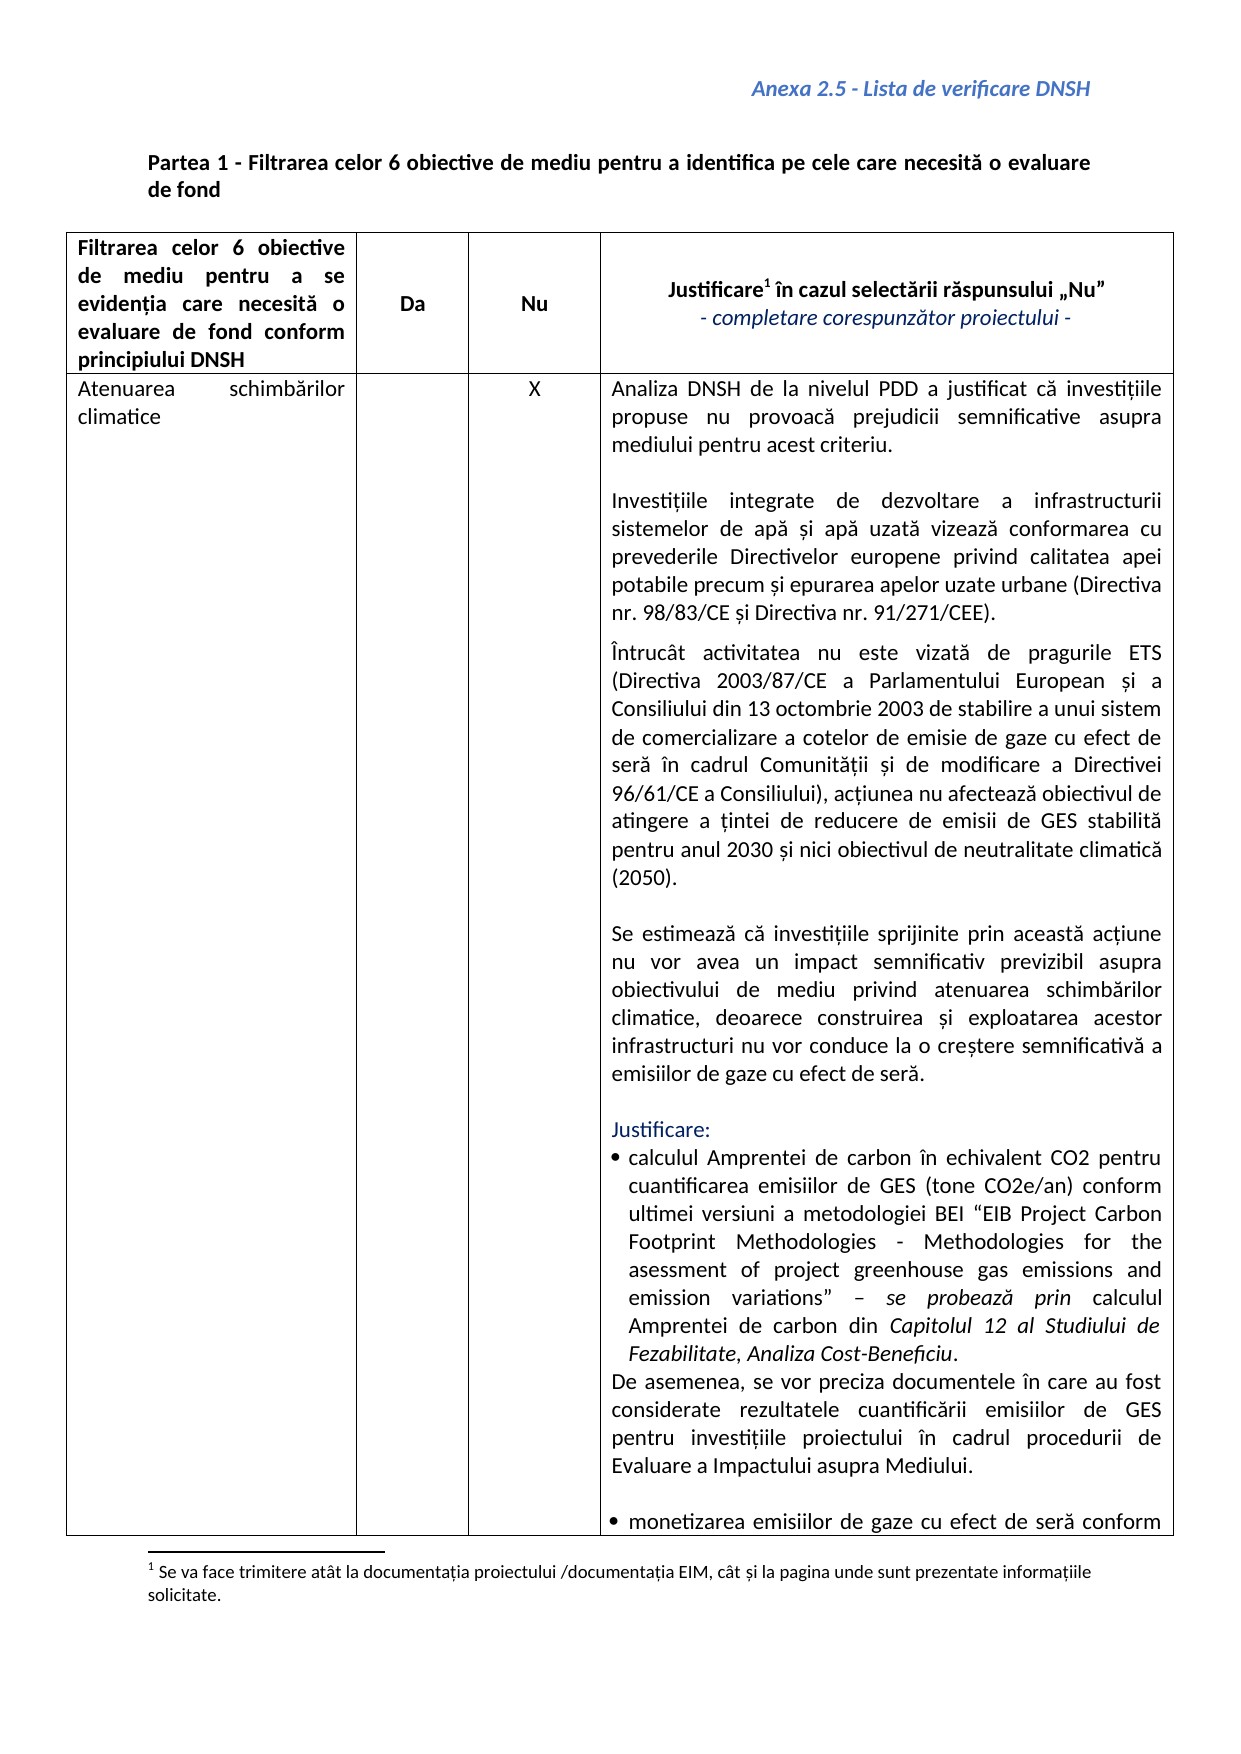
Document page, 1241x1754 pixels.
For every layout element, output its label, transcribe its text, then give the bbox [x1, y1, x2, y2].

table_header Nu [469, 233, 600, 373]
table_cell [357, 374, 468, 1535]
table_header Da [357, 233, 468, 373]
table_header Filtrarea celor 6 obiective de mediu pentru a se evidenția care necesită o evaluare de fond conform principiului DNSH [67, 233, 356, 373]
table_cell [67, 374, 356, 1535]
table_header Justificare în cazul selectării răspunsului „Nu” - completare corespunzător proiectului - [601, 233, 1173, 373]
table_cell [601, 374, 1173, 1535]
text Partea 1 - Filtrarea celor 6 obiective de mediu pentru a identifica pe cele care necesită o evaluare de fond [148, 148, 1093, 204]
table_cell X [469, 374, 600, 1535]
